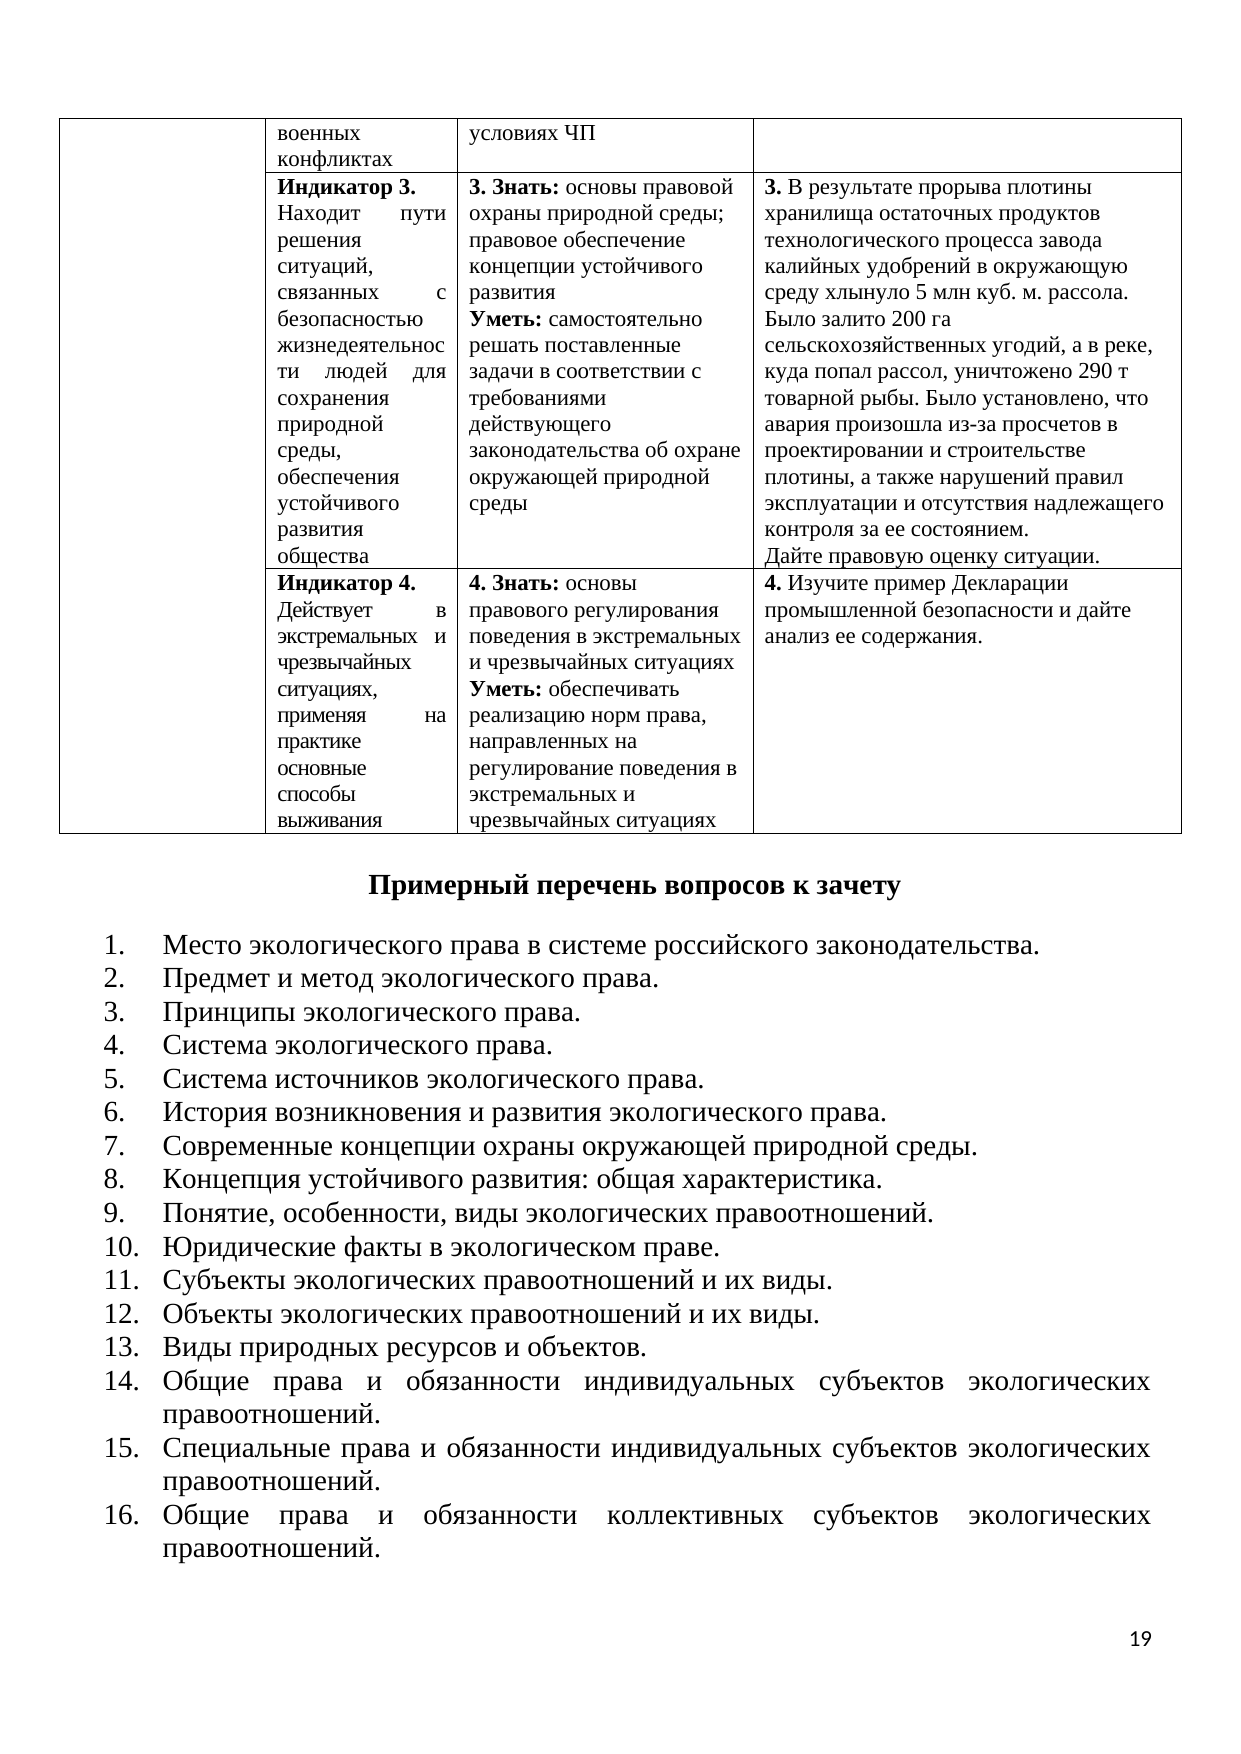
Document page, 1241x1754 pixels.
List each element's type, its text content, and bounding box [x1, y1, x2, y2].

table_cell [458, 119, 753, 172]
list Система экологического права. [103, 1027, 1152, 1061]
list Субъекты экологических правоотношений и их виды. [103, 1262, 1152, 1296]
list Объекты экологических правоотношений и их виды. [103, 1296, 1152, 1329]
table_cell 3. Знать: основы правовой охраны природной среды; правовое обеспечение концепции устойчивого развития Уметь: самостоятельно решать поставленные задачи в соответствии с требованиями действующего законодательства об охране окружающей природной среды [458, 173, 753, 568]
list Специальные права и обязанности индивидуальных субъектов экологических правоотношений. [103, 1430, 1152, 1497]
list Место экологического права в системе российского законодательства. [103, 927, 1152, 960]
list Общие права и обязанности коллективных субъектов экологических правоотношений. [103, 1497, 1152, 1564]
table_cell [754, 119, 1181, 172]
list Предмет и метод экологического права. [103, 960, 1152, 994]
list Виды природных ресурсов и объектов. [103, 1329, 1152, 1363]
list Принципы экологического права. [103, 994, 1152, 1027]
list Юридические факты в экологическом праве. [103, 1229, 1152, 1262]
table_cell 4. Изучите пример Декларации промышленной безопасности и дайте анализ ее содержания. [754, 569, 1181, 833]
list Концепция устойчивого развития: общая характеристика. [103, 1162, 1152, 1195]
table_cell Индикатор 3. Находит пути решения ситуаций, связанных с безопасностью жизнедеятельности людей для сохранения природной среды, обеспечения устойчивого развития общества [266, 173, 457, 568]
list Общие права и обязанности индивидуальных субъектов экологических правоотношений. [103, 1363, 1152, 1430]
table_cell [266, 119, 457, 172]
list Система источников экологического права. [103, 1061, 1152, 1094]
list Современные концепции охраны окружающей природной среды. [103, 1128, 1152, 1162]
table_cell 3. В результате прорыва плотины хранилища остаточных продуктов технологического процесса завода калийных удобрений в окружающую среду хлынуло 5 млн куб. м. рассола. Было залито 200 га сельскохозяйственных угодий, а в реке, куда попал рассол, уничтожено 290 т товарной рыбы. Было установлено, что авария произошла из-за просчетов в проектировании и строительстве плотины, а также нарушений правил эксплуатации и отсутствия надлежащего контроля за ее состоянием. Дайте правовую оценку ситуации. [754, 173, 1181, 568]
text Примерный перечень вопросов к зачету [118, 867, 1152, 901]
table_cell Индикатор 4. Действует в экстремальных и чрезвычайных ситуациях, применяя на практике основные способы выживания [266, 569, 457, 833]
list Понятие, особенности, виды экологических правоотношений. [103, 1195, 1152, 1229]
table_cell 4. Знать: основы правового регулирования поведения в экстремальных и чрезвычайных ситуациях Уметь: обеспечивать реализацию норм права, направленных на регулирование поведения в экстремальных и чрезвычайных ситуациях [458, 569, 753, 833]
list История возникновения и развития экологического права. [103, 1094, 1152, 1128]
